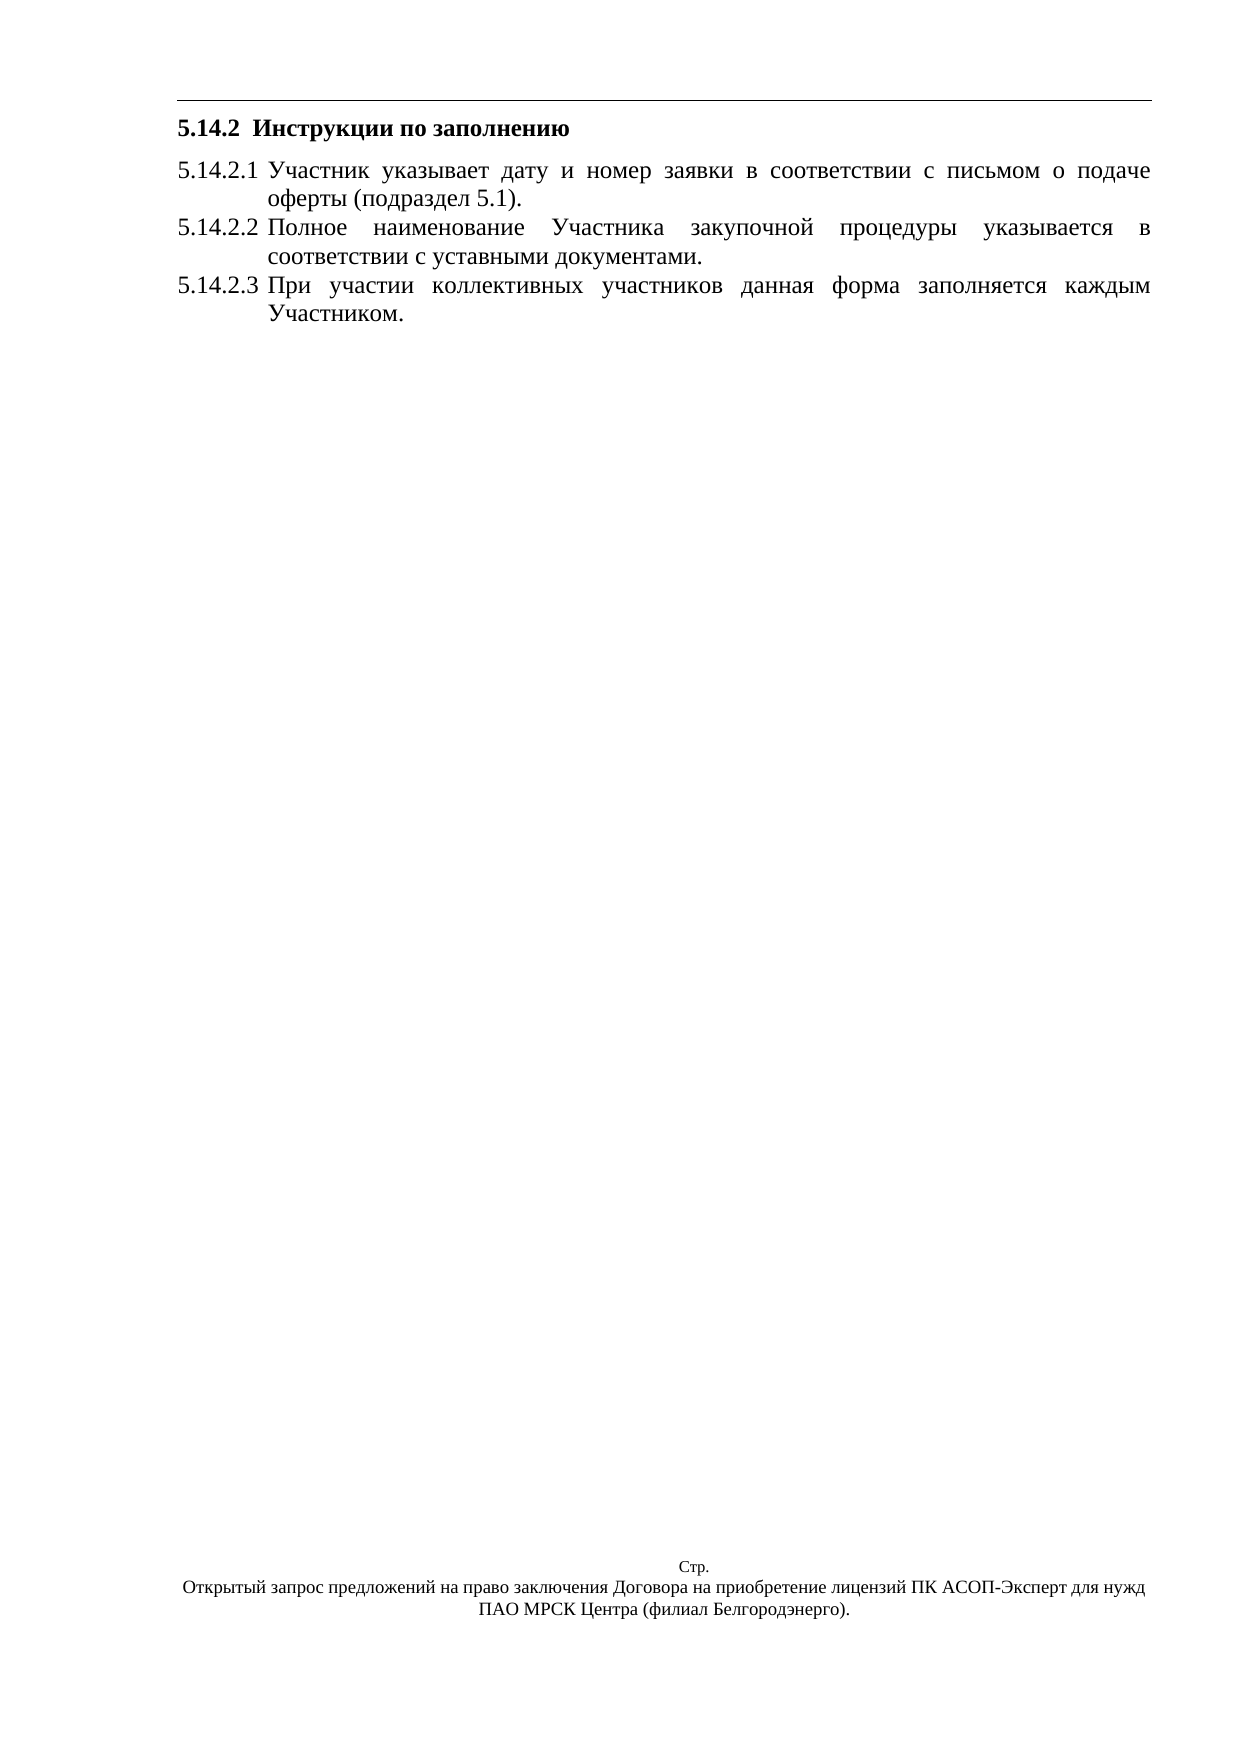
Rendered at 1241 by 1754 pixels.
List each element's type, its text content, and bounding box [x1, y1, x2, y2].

list Полное наименование Участника закупочной процедуры указывается в соответствии с уставными документами. [177, 212, 1152, 270]
subtitle Инструкции по заполнению [177, 113, 1152, 142]
list При участии коллективных участников данная форма заполняется каждым Участником. [177, 270, 1152, 327]
